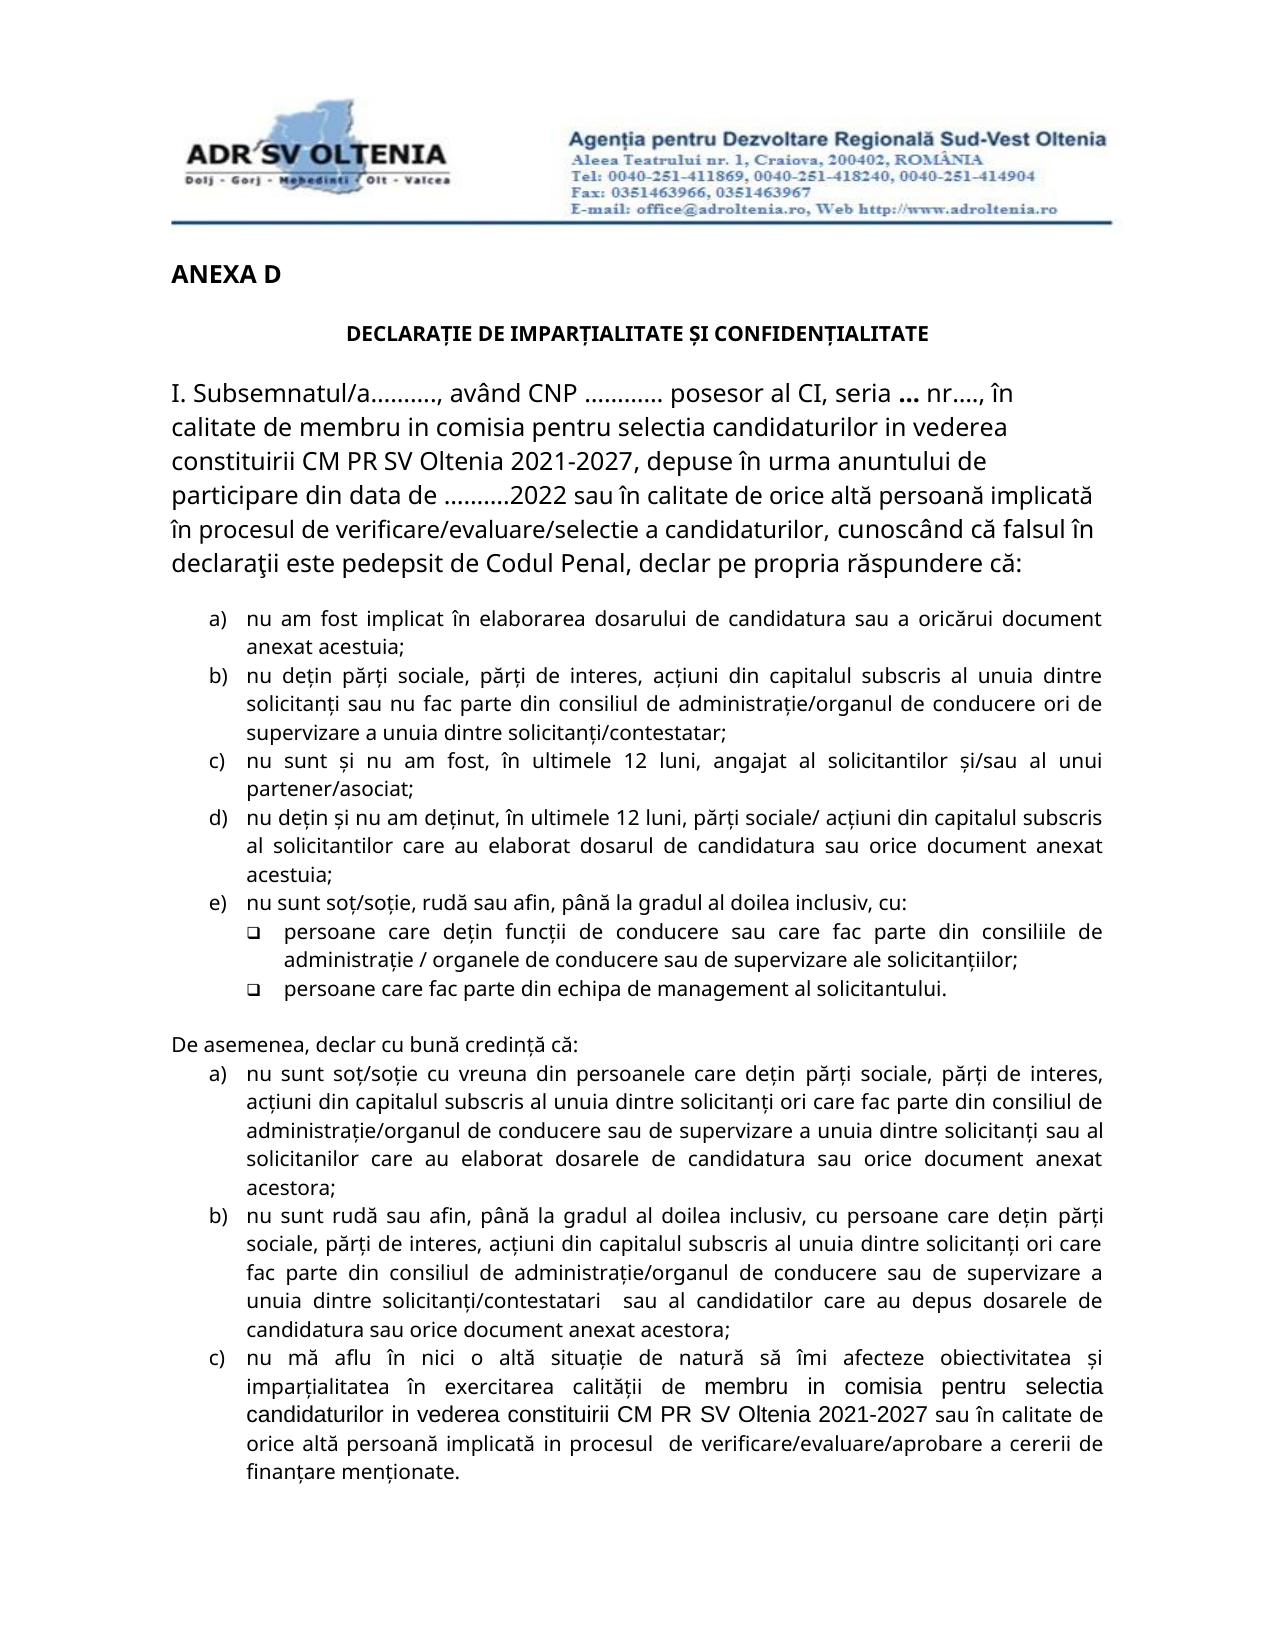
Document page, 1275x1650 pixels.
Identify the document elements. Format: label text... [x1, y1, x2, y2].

list nu sunt soţ/soţie cu vreuna din persoanele care deţin părţi sociale, părţi de interes, acţiuni din capitalul subscris al unuia dintre solicitanţi ori care fac parte din consiliul de administraţie/organul de conducere sau de supervizare a unuia dintre solicitanţi sau al solicitanilor care au elaborat dosarele de candidatura sau orice document anexat acestora; [209, 1059, 1104, 1201]
list nu sunt rudă sau afin, până la gradul al doilea inclusiv, cu persoane care deţin părţi sociale, părţi de interes, acţiuni din capitalul subscris al unuia dintre solicitanţi ori care fac parte din consiliul de administraţie/organul de conducere sau de supervizare a unuia dintre solicitanţi/contestatari sau al candidatilor care au depus dosarele de candidatura sau orice document anexat acestora; [209, 1201, 1104, 1343]
subtitle DECLARAŢIE DE IMPARŢIALITATE ŞI CONFIDENŢIALITATE [171, 319, 1104, 347]
text I. Subsemnatul/a………., având CNP ………… posesor al CI, seria … nr…., în calitate de , depuse în urma anuntului de participare din data de ……….2022 sau în calitate de orice altă persoană implicată în procesul de verificare/evaluare/selectie a candidaturilor, cunoscând că falsul în declaraţii este pedepsit de Codul Penal, declar pe propria răspundere că: [171, 376, 1104, 580]
list persoane care deţin funcţii de conducere sau care fac parte din consiliile de administraţie / organele de conducere sau de supervizare ale solicitanţiilor; [246, 917, 1104, 974]
list nu deţin şi nu am deţinut, în ultimele 12 luni, părţi sociale/ acţiuni din capitalul subscris al solicitantilor care au elaborat dosarul de candidatura sau orice document anexat acestuia; [209, 803, 1104, 888]
list nu mă aflu în nici o altă situaţie de natură să îmi afecteze obiectivitatea şi imparţialitatea în exercitarea calităţii de sau în calitate de orice altă persoană implicată in procesul de verificare/evaluare/aprobare a cererii de finanţare menționate. [209, 1343, 1104, 1486]
subtitle ANEXA D [171, 256, 1104, 290]
list nu deţin părţi sociale, părţi de interes, acţiuni din capitalul subscris al unuia dintre solicitanţi sau nu fac parte din consiliul de administraţie/organul de conducere ori de supervizare a unuia dintre solicitanţi/contestatar; [209, 661, 1104, 746]
list nu am fost implicat în elaborarea dosarului de candidatura sau a oricărui document anexat acestuia; [209, 604, 1104, 661]
list nu sunt şi nu am fost, în ultimele 12 luni, angajat al solicitantilor şi/sau al unui partener/asociat; [209, 746, 1104, 803]
text De asemenea, declar cu bună credinţă că: [171, 1031, 1104, 1059]
list nu sunt soţ/soţie, rudă sau afin, până la gradul al doilea inclusiv, cu: [209, 888, 1104, 917]
list persoane care fac parte din echipa de management al solicitantului. [246, 974, 1104, 1002]
